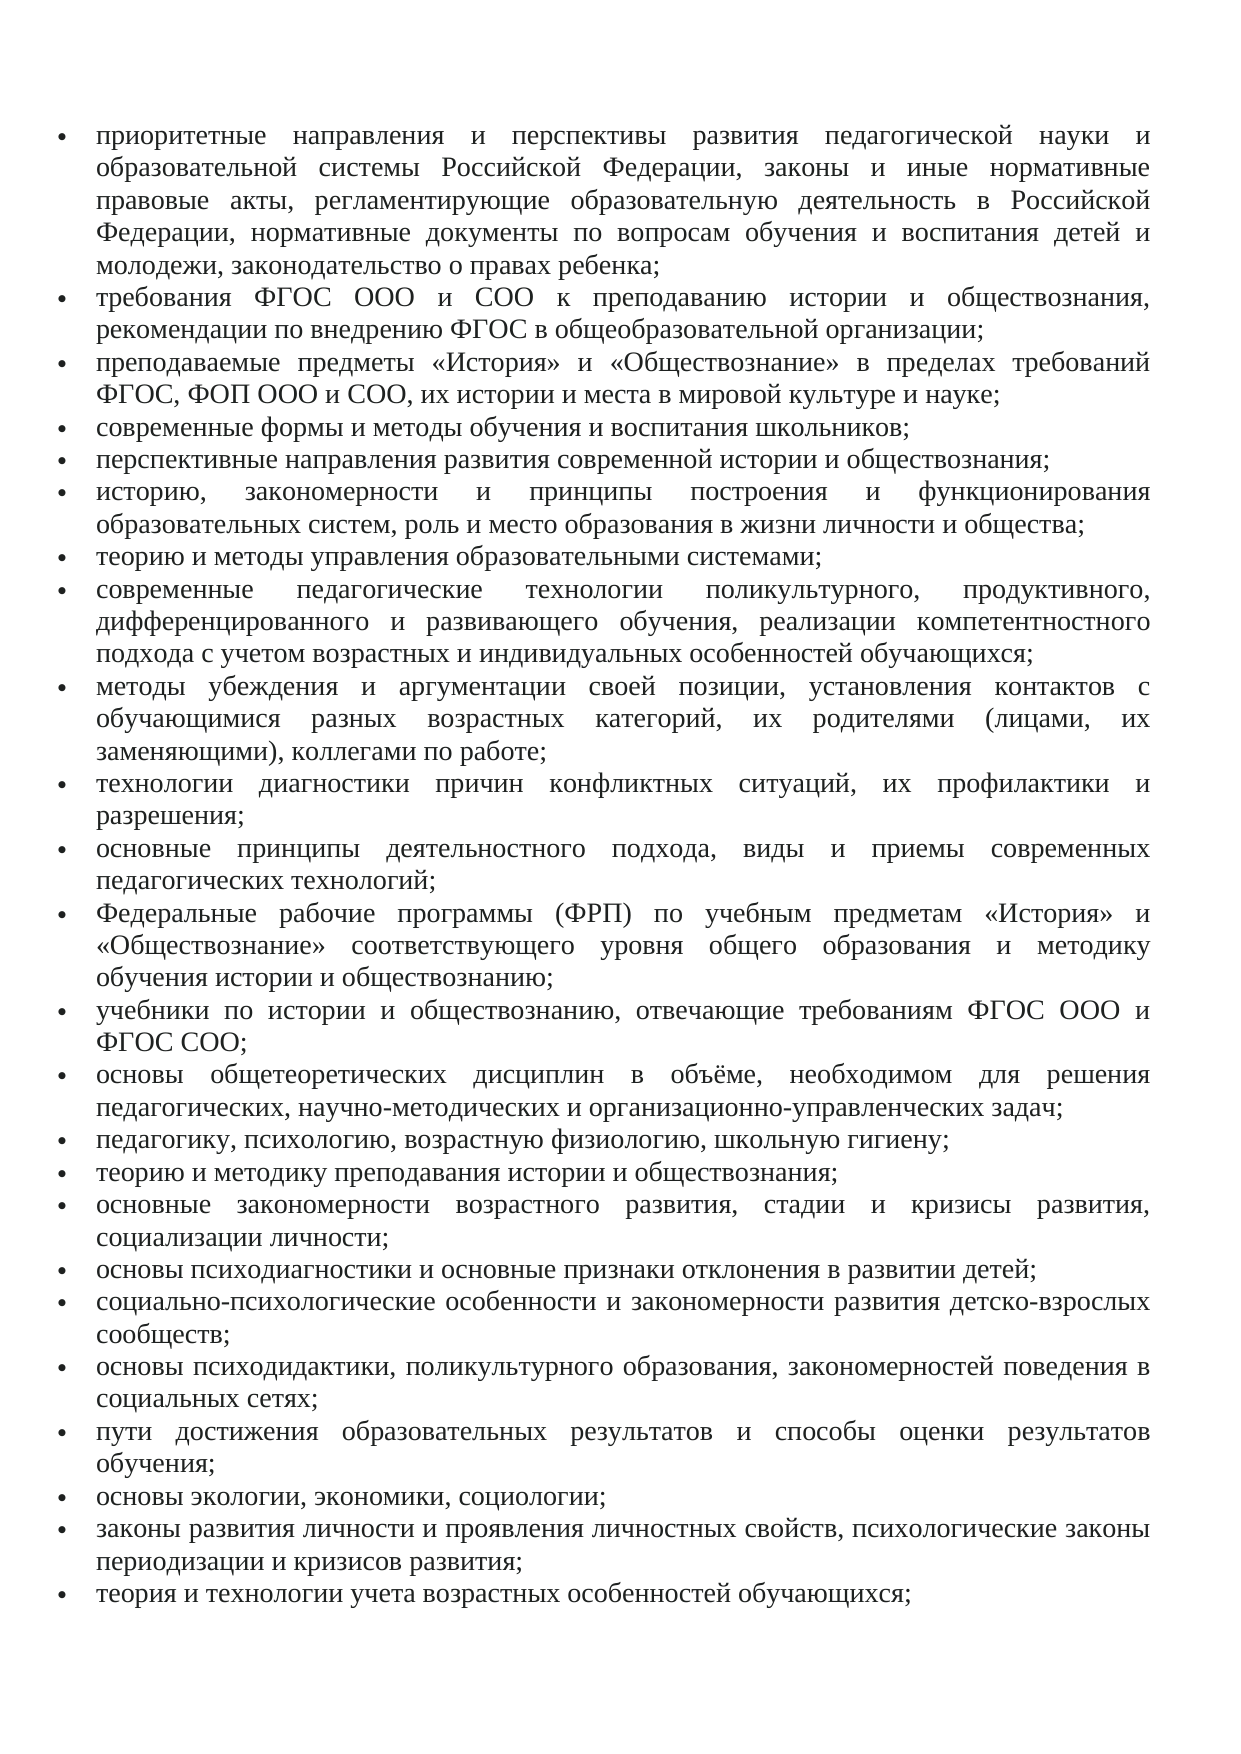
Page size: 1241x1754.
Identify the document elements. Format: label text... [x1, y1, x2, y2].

list законы развития личности и проявления личностных свойств, психологические законы периодизации и кризисов развития; [58, 1511, 1152, 1576]
list теорию и методику преподавания истории и обществознания; [58, 1155, 1152, 1187]
list основы общетеоретических дисциплин в объёме, необходимом для решения педагогических, научно-методических и организационно-управленческих задач; [58, 1058, 1152, 1122]
list методы убеждения и аргументации своей позиции, установления контактов с обучающимися разных возрастных категорий, их родителями (лицами, их заменяющими), коллегами по работе; [58, 669, 1152, 766]
list основные закономерности возрастного развития, стадии и кризисы развития, социализации личности; [58, 1187, 1152, 1252]
list теорию и методы управления образовательными системами; [58, 539, 1152, 572]
list технологии диагностики причин конфликтных ситуаций, их профилактики и разрешения; [58, 766, 1152, 831]
list перспективные направления развития современной истории и обществознания; [58, 442, 1152, 474]
list преподаваемые предметы «История» и «Обществознание» в пределах требований ФГОС, ФОП ООО и СОО, их истории и места в мировой культуре и науке; [58, 345, 1152, 410]
list Федеральные рабочие программы (ФРП) по учебным предметам «История» и «Обществознание» соответствующего уровня общего образования и методику обучения истории и обществознанию; [58, 896, 1152, 993]
list историю, закономерности и принципы построения и функционирования образовательных систем, роль и место образования в жизни личности и общества; [58, 474, 1152, 539]
list основы экологии, экономики, социологии; [58, 1479, 1152, 1511]
list требования ФГОС ООО и СОО к преподаванию истории и обществознания, рекомендации по внедрению ФГОС в общеобразовательной организации; [58, 280, 1152, 345]
list современные формы и методы обучения и воспитания школьников; [58, 410, 1152, 442]
list основы психодиагностики и основные признаки отклонения в развитии детей; [58, 1252, 1152, 1284]
list учебники по истории и обществознанию, отвечающие требованиям ФГОС ООО и ФГОС СОО; [58, 993, 1152, 1058]
list приоритетные направления и перспективы развития педагогической науки и образовательной системы Российской Федерации, законы и иные нормативные правовые акты, регламентирующие образовательную деятельность в Российской Федерации, нормативные документы по вопросам обучения и воспитания детей и молодежи, законодательство о правах ребенка; [58, 118, 1152, 280]
list основы психодидактики, поликультурного образования, закономерностей поведения в социальных сетях; [58, 1349, 1152, 1414]
list пути достижения образовательных результатов и способы оценки результатов обучения; [58, 1414, 1152, 1479]
list социально-психологические особенности и закономерности развития детско-взрослых сообществ; [58, 1284, 1152, 1349]
list основные принципы деятельностного подхода, виды и приемы современных педагогических технологий; [58, 831, 1152, 896]
list современные педагогические технологии поликультурного, продуктивного, дифференцированного и развивающего обучения, реализации компетентностного подхода с учетом возрастных и индивидуальных особенностей обучающихся; [58, 572, 1152, 669]
list педагогику, психологию, возрастную физиологию, школьную гигиену; [58, 1122, 1152, 1155]
list теория и технологии учета возрастных особенностей обучающихся; [58, 1576, 1152, 1608]
